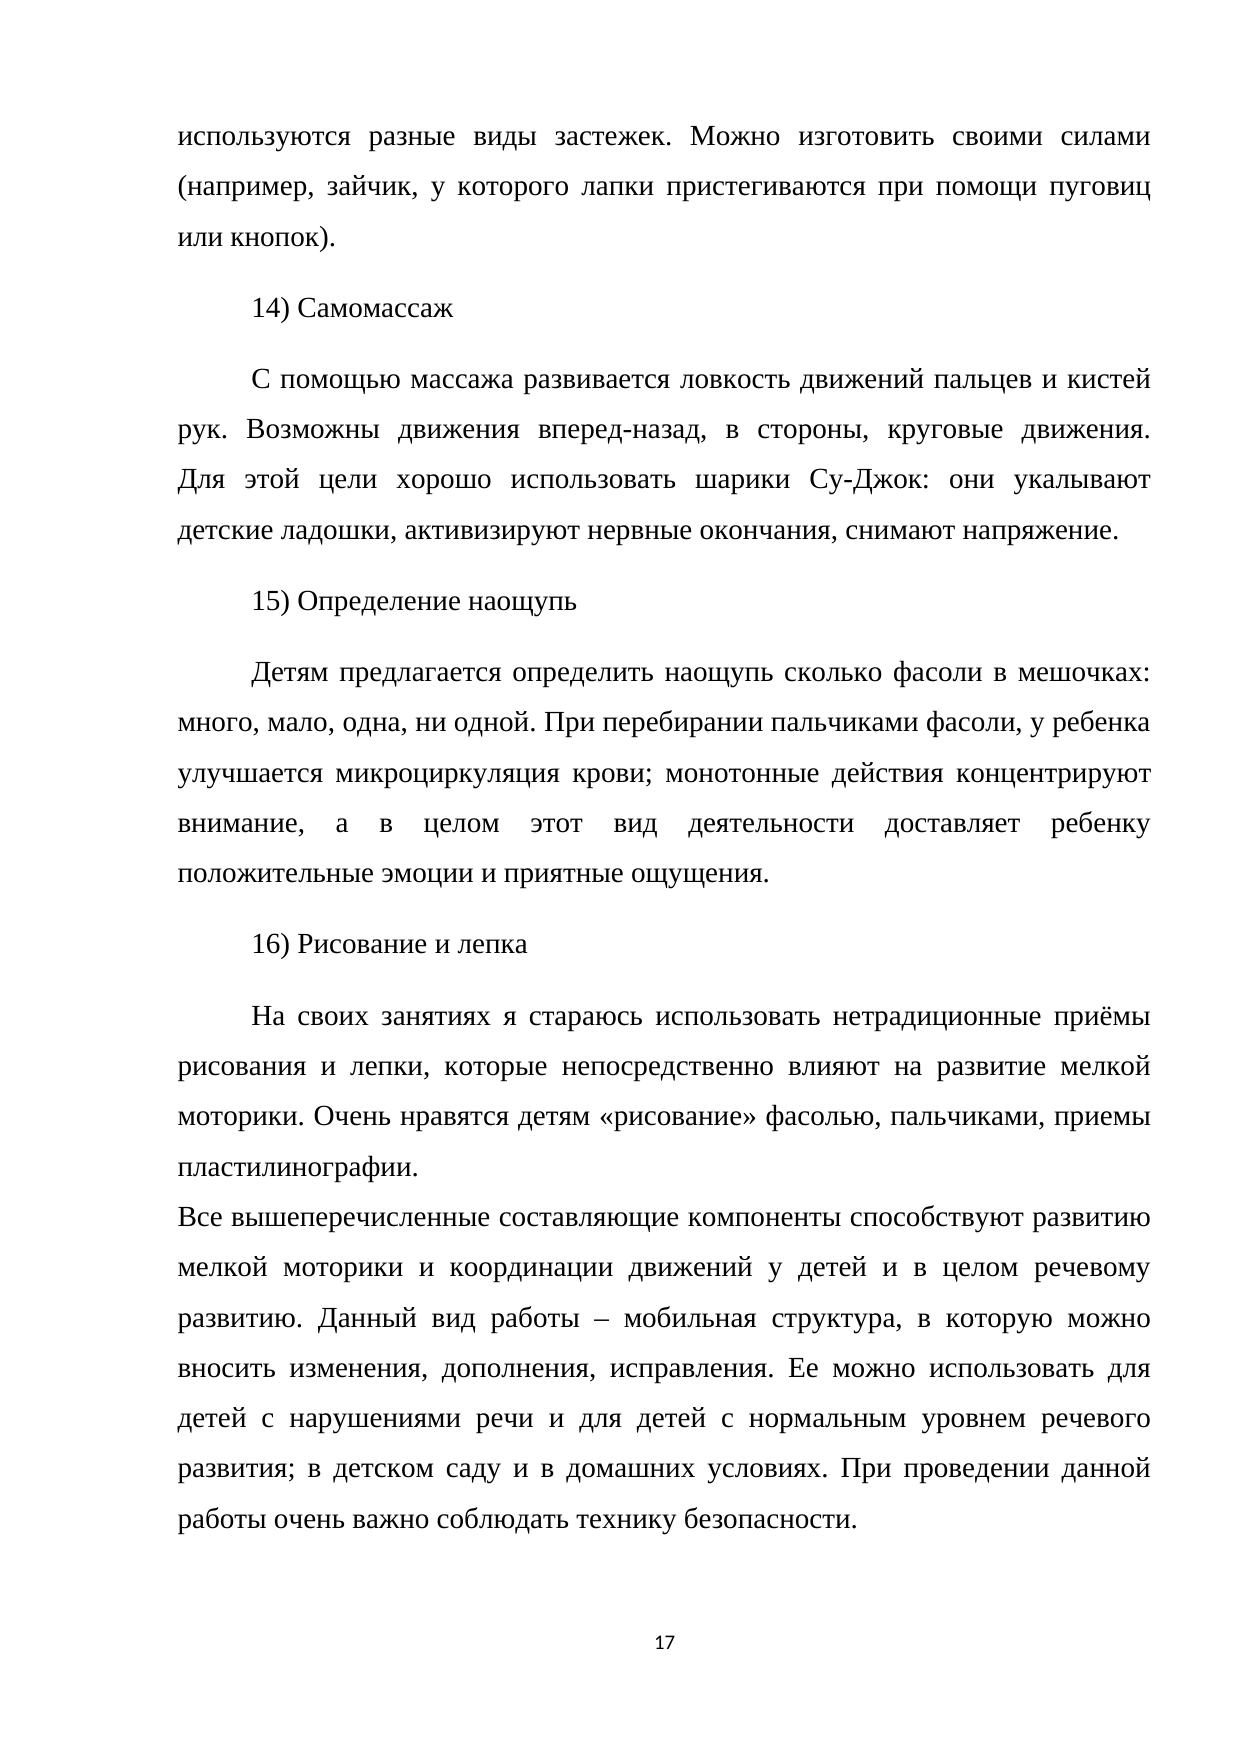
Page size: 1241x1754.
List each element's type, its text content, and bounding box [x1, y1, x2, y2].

text Детям предлагается определить наощупь сколько фасоли в мешочках: много, мало, одна, ни одной. При перебирании пальчиками фасоли, у ребенка улучшается микроциркуляция крови; монотонные действия концентрируют внимание, а в целом этот вид деятельности доставляет ребенку положительные эмоции и приятные ощущения. [177, 654, 1152, 889]
text 15) Определение наощупь [177, 583, 1152, 617]
text На своих занятиях я стараюсь использовать нетрадиционные приёмы рисования и лепки, которые непосредственно влияют на развитие мелкой моторики. Очень нравятся детям «рисование» фасолью, пальчиками, приемы пластилинографии. Все вышеперечисленные составляющие компоненты способствуют развитию мелкой моторики и координации движений у детей и в целом речевому развитию. Данный вид работы – мобильная структура, в которую можно вносить изменения, дополнения, исправления. Ее можно использовать для детей с нарушениями речи и для детей с нормальным уровнем речевого развития; в детском саду и в домашних условиях. При проведении данной работы очень важно соблюдать технику безопасности. [177, 998, 1152, 1534]
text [177, 118, 1152, 252]
text 16) Рисование и лепка [177, 927, 1152, 960]
text С помощью массажа развивается ловкость движений пальцев и кистей рук. Возможны движения вперед-назад, в стороны, круговые движения. Для этой цели хорошо использовать шарики Су-Джок: они укалывают детские ладошки, активизируют нервные окончания, снимают напряжение. [177, 361, 1152, 546]
text 14) Самомассаж [177, 290, 1152, 323]
